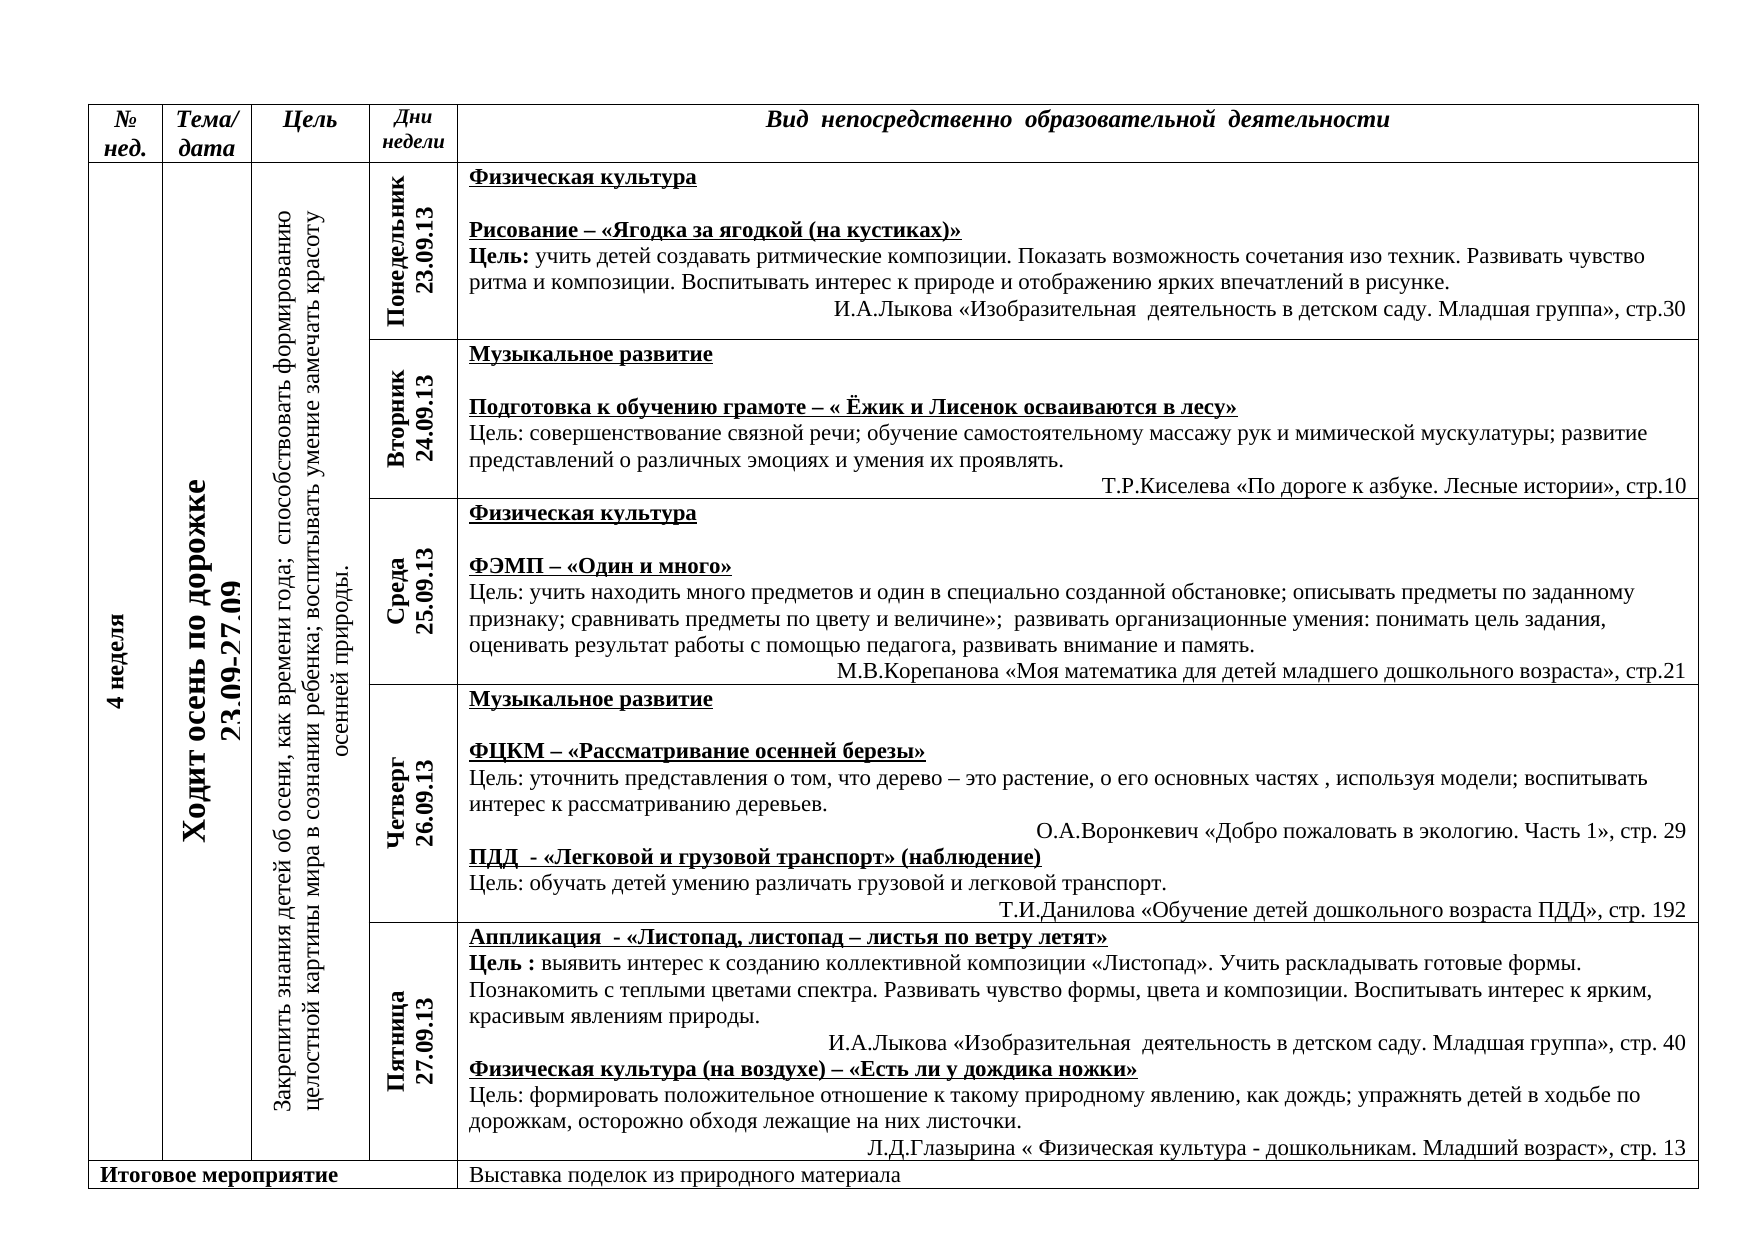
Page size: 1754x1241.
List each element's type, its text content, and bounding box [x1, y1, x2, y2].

table_cell Пятница 27.09.13 [370, 923, 457, 1160]
table_cell Четверг 26.09.13 [370, 685, 457, 922]
table_header Тема/ дата [163, 105, 251, 162]
table_header Дни недели [370, 105, 457, 162]
table_cell Физическая культура Рисование – «Ягодка за ягодкой (на кустиках)» Цель: учить детей создавать ритмические композиции. Показать возможность сочетания изо техник. Развивать чувство ритма и композиции. Воспитывать интерес к природе и отображению ярких впечатлений в рисунке. И.А.Лыкова «Изобразительная деятельность в детском саду. Младшая группа», стр.30 [458, 163, 1698, 339]
table_cell Ходит осень по дорожке 23.09-27.09 [163, 163, 251, 1160]
table_cell Вторник 24.09.13 [370, 340, 457, 498]
table_header Цель [252, 105, 369, 162]
table_cell Закрепить знания детей об осени, как времени года; способствовать формированию целостной картины мира в сознании ребенка; воспитывать умение замечать красоту осенней природы. [252, 163, 369, 1160]
table_header Вид непосредственно образовательной деятельности [458, 105, 1698, 162]
table_cell Понедельник 23.09.13 [370, 163, 457, 339]
table_cell Выставка поделок из природного материала [458, 1161, 1698, 1188]
table_header № нед. [89, 105, 162, 162]
table_cell Музыкальное развитие ФЦКМ – «Рассматривание осенней березы» Цель: уточнить представления о том, что дерево – это растение, о его основных частях , используя модели; воспитывать интерес к рассматриванию деревьев. О.А.Воронкевич «Добро пожаловать в экологию. Часть 1», стр. 29 ПДД - «Легковой и грузовой транспорт» (наблюдение) Цель: обучать детей умению различать грузовой и легковой транспорт. Т.И.Данилова «Обучение детей дошкольного возраста ПДД», стр. 192 [458, 685, 1698, 922]
table_cell 4 неделя [89, 163, 162, 1160]
table_cell Физическая культура ФЭМП – «Один и много» Цель: учить находить много предметов и один в специально созданной обстановке; описывать предметы по заданному признаку; сравнивать предметы по цвету и величине»; развивать организационные умения: понимать цель задания, оценивать результат работы с помощью педагога, развивать внимание и память. М.В.Корепанова «Моя математика для детей младшего дошкольного возраста», стр.21 [458, 499, 1698, 684]
table_cell Итоговое мероприятие [89, 1161, 457, 1188]
table_cell Музыкальное развитие Подготовка к обучению грамоте – « Ёжик и Лисенок осваиваются в лесу» Цель: совершенствование связной речи; обучение самостоятельному массажу рук и мимической мускулатуры; развитие представлений о различных эмоциях и умения их проявлять. Т.Р.Киселева «По дороге к азбуке. Лесные истории», стр.10 [458, 340, 1698, 498]
table_cell Аппликация - «Листопад, листопад – листья по ветру летят» Цель : выявить интерес к созданию коллективной композиции «Листопад». Учить раскладывать готовые формы. Познакомить с теплыми цветами спектра. Развивать чувство формы, цвета и композиции. Воспитывать интерес к ярким, красивым явлениям природы. И.А.Лыкова «Изобразительная деятельность в детском саду. Младшая группа», стр. 40 Физическая культура (на воздухе) – «Есть ли у дождика ножки» Цель: формировать положительное отношение к такому природному явлению, как дождь; упражнять детей в ходьбе по дорожкам, осторожно обходя лежащие на них листочки. Л.Д.Глазырина « Физическая культура - дошкольникам. Младший возраст», стр. 13 [458, 923, 1698, 1160]
table_cell Среда 25.09.13 [370, 499, 457, 684]
